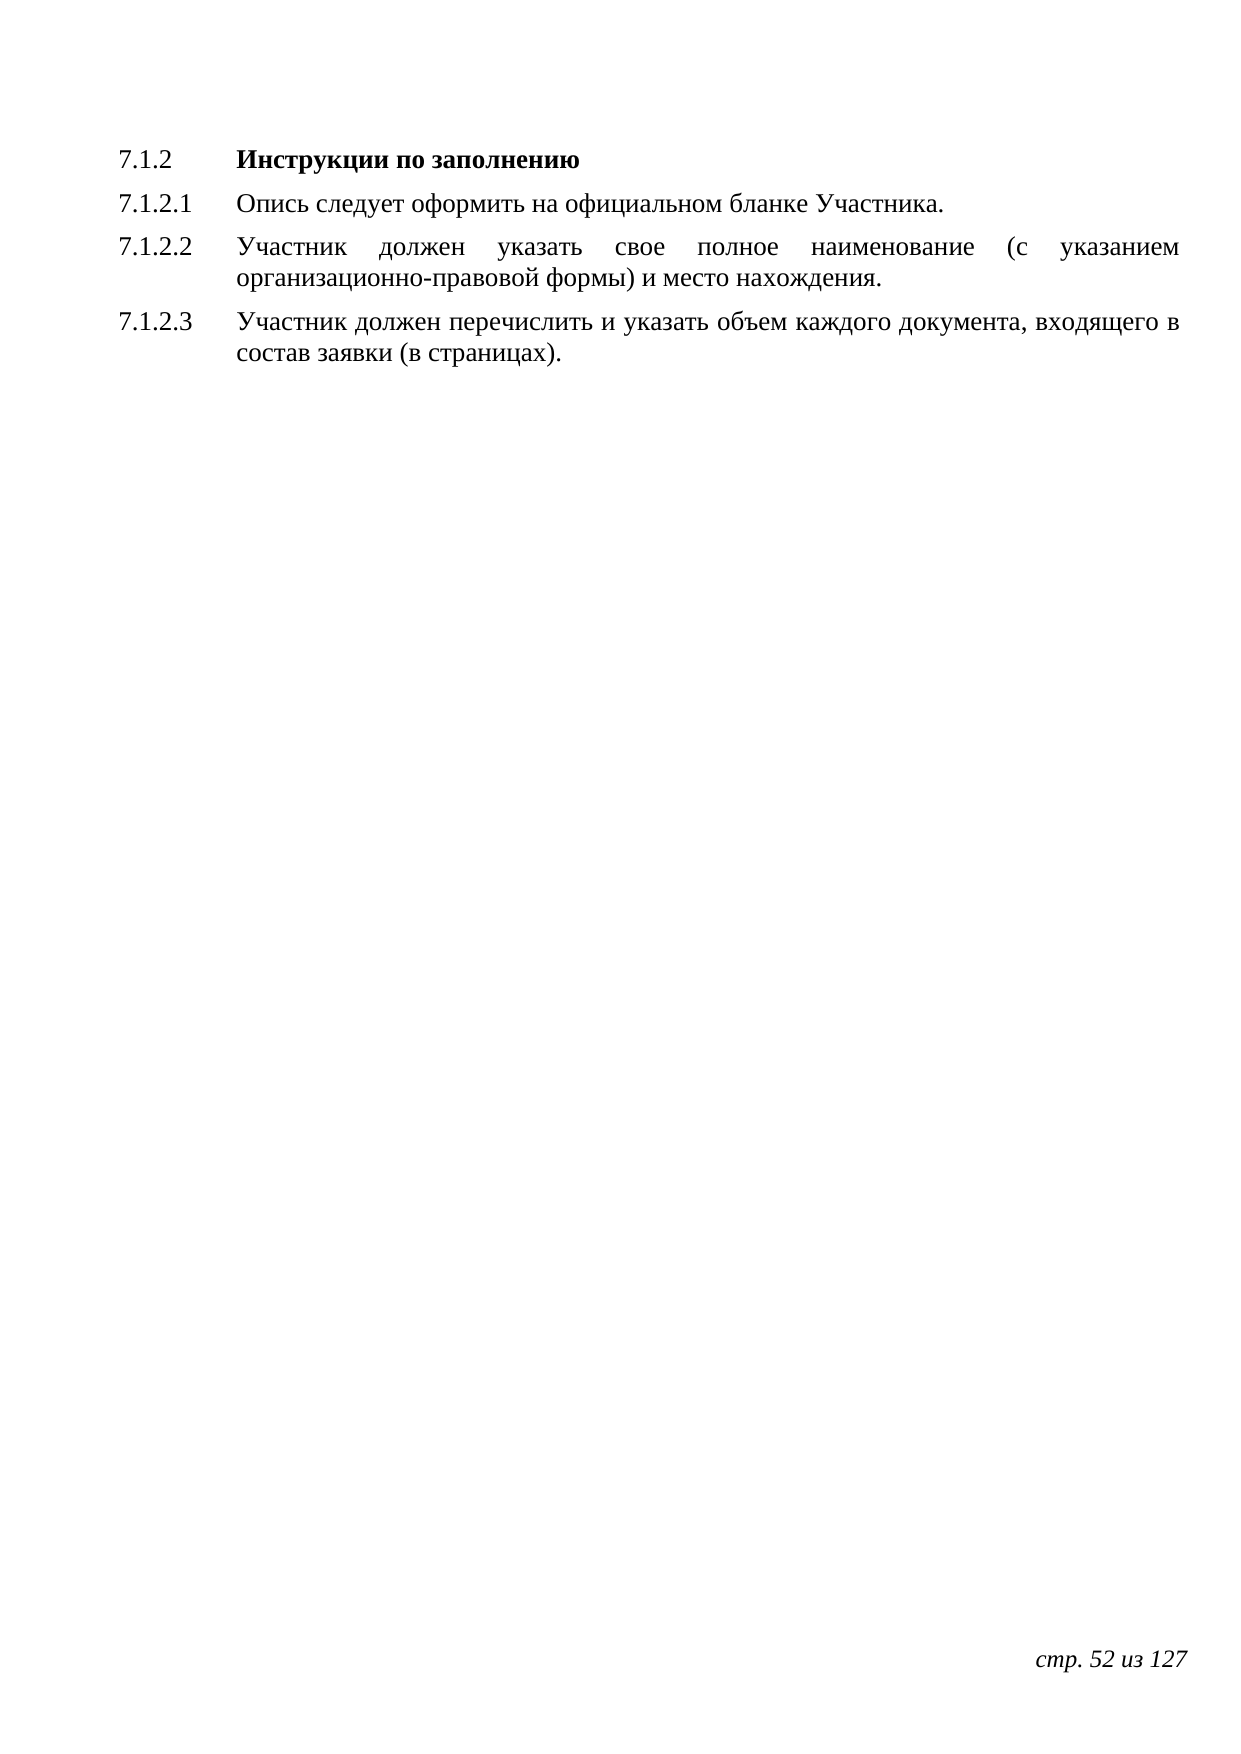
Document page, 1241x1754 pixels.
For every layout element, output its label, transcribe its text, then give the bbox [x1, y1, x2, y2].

list Опись следует оформить на официальном бланке Участника. [118, 187, 1181, 218]
list Участник должен указать свое полное наименование (с указанием организационно-правовой формы) и место нахождения. [118, 230, 1181, 293]
list Инструкции по заполнению [118, 143, 1181, 174]
list Участник должен перечислить и указать объем каждого документа, входящего в состав заявки (в страницах). [118, 305, 1181, 367]
